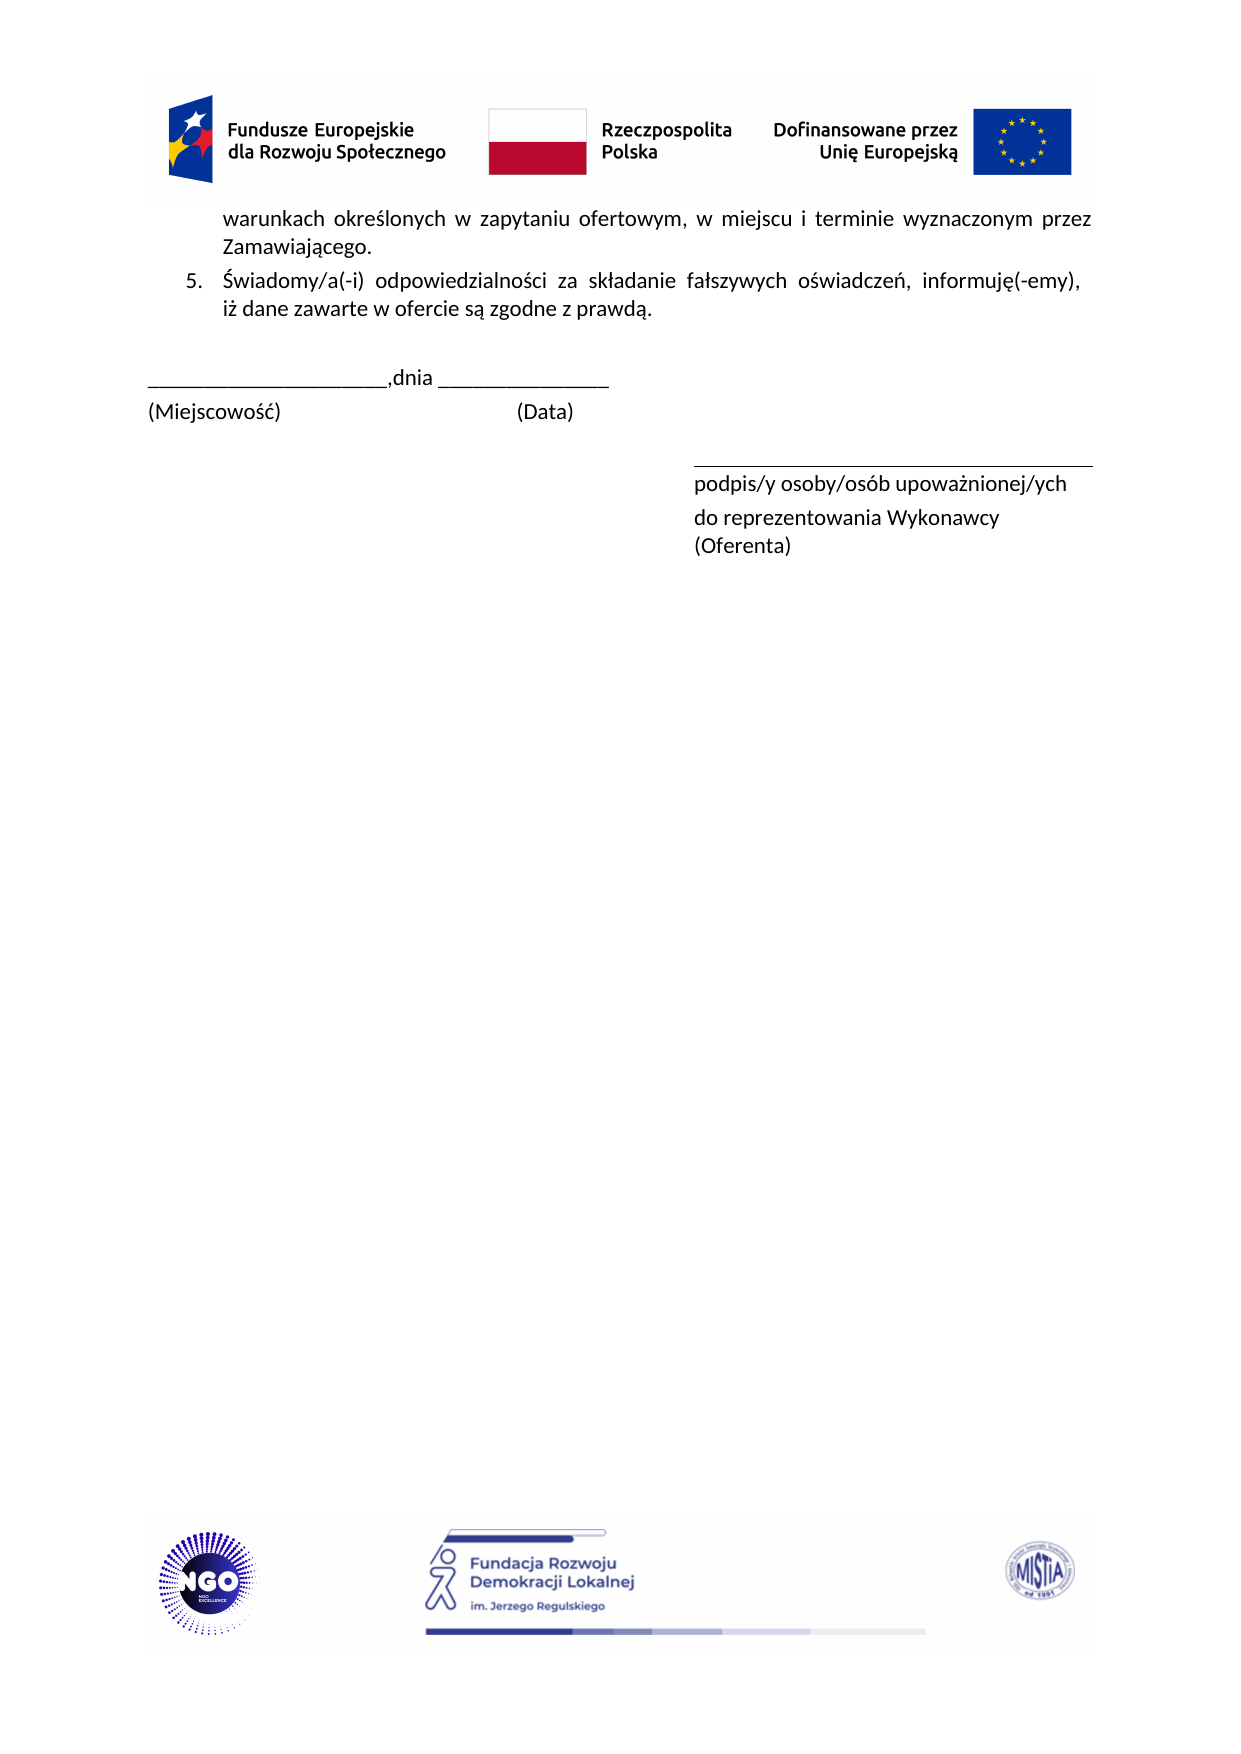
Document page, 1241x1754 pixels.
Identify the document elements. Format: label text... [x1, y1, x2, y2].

picture [147, 1511, 1093, 1653]
text (Miejscowość) (Data) [148, 397, 1093, 425]
picture [147, 73, 1093, 205]
text do reprezentowania Wykonawcy (Oferenta) [694, 500, 1093, 559]
text podpis/y osoby/osób upoważnionej/ych [694, 467, 1093, 497]
list Świadomy/a(-i) odpowiedzialności za składanie fałszywych oświadczeń, informuję(-emy), iż dane zawarte w ofercie są zgodne z prawdą. [185, 266, 1093, 322]
text _____________________,dnia _______________ [148, 363, 1093, 391]
